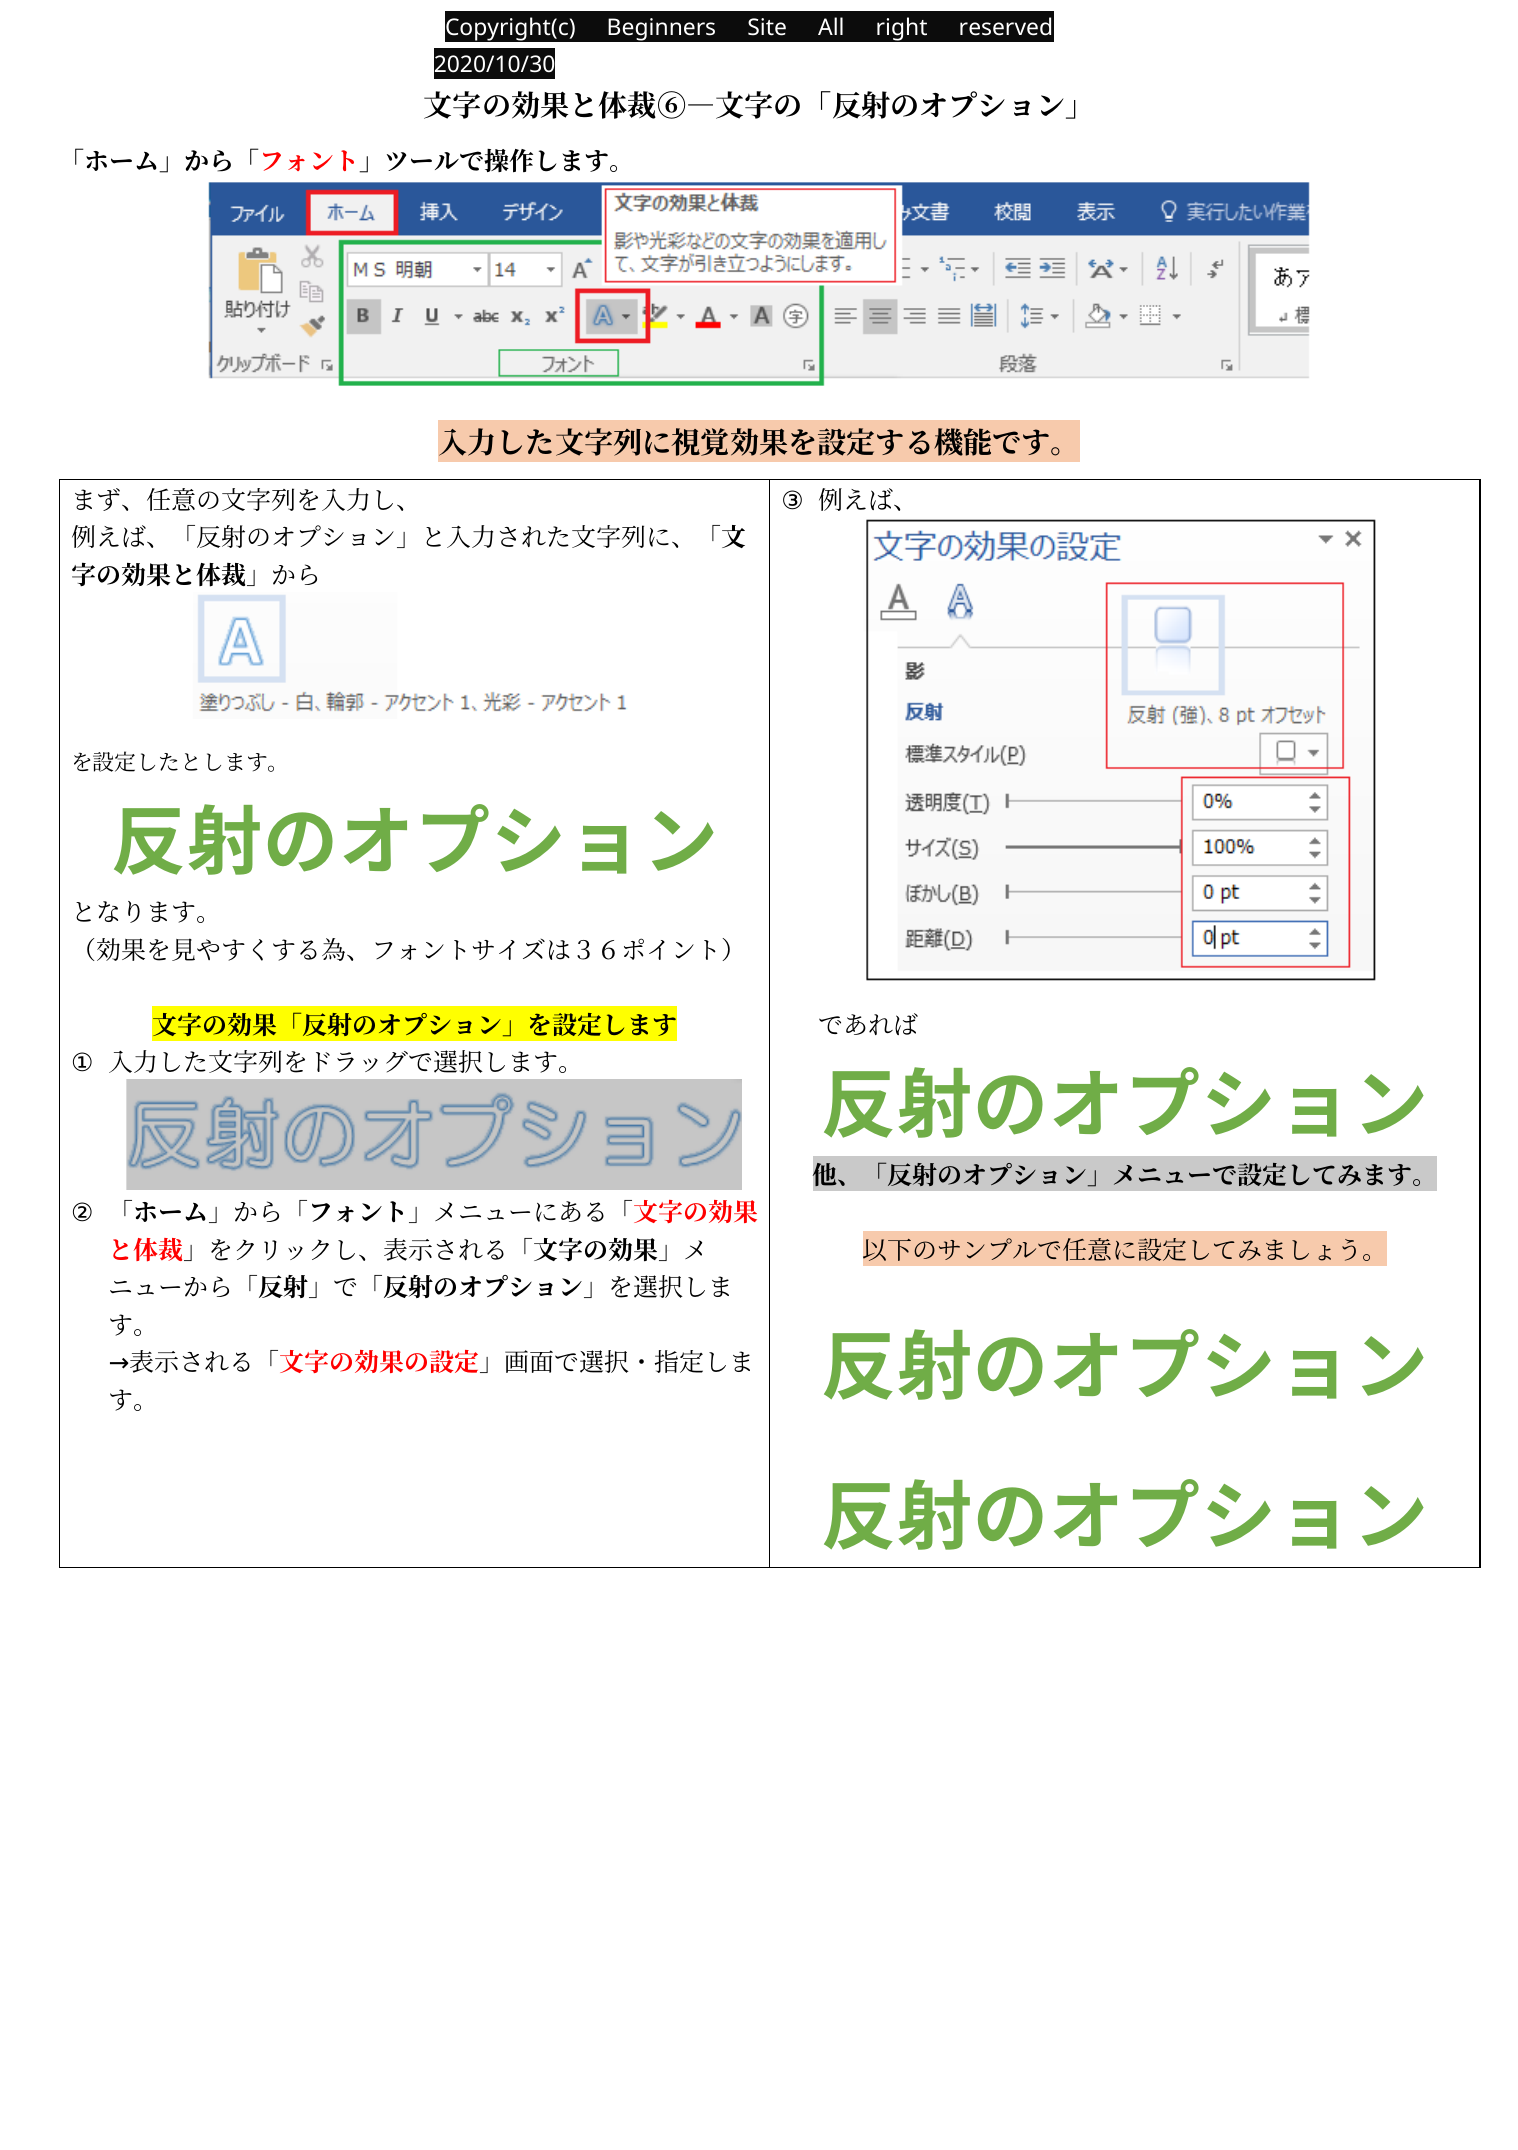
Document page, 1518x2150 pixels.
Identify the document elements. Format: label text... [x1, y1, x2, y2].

text 文字の効果と体裁⑥―文字の「反射のオプション」 [59, 66, 1459, 141]
picture [192, 592, 637, 719]
text 入力した文字列に視覚効果を設定する機能です。 [59, 404, 1459, 479]
text 「ホーム」から「フォント」ツールで操作します。 [59, 141, 1459, 179]
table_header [770, 480, 1479, 1567]
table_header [60, 480, 769, 1567]
picture [862, 517, 1388, 982]
picture [203, 178, 1314, 389]
picture [125, 1079, 742, 1190]
